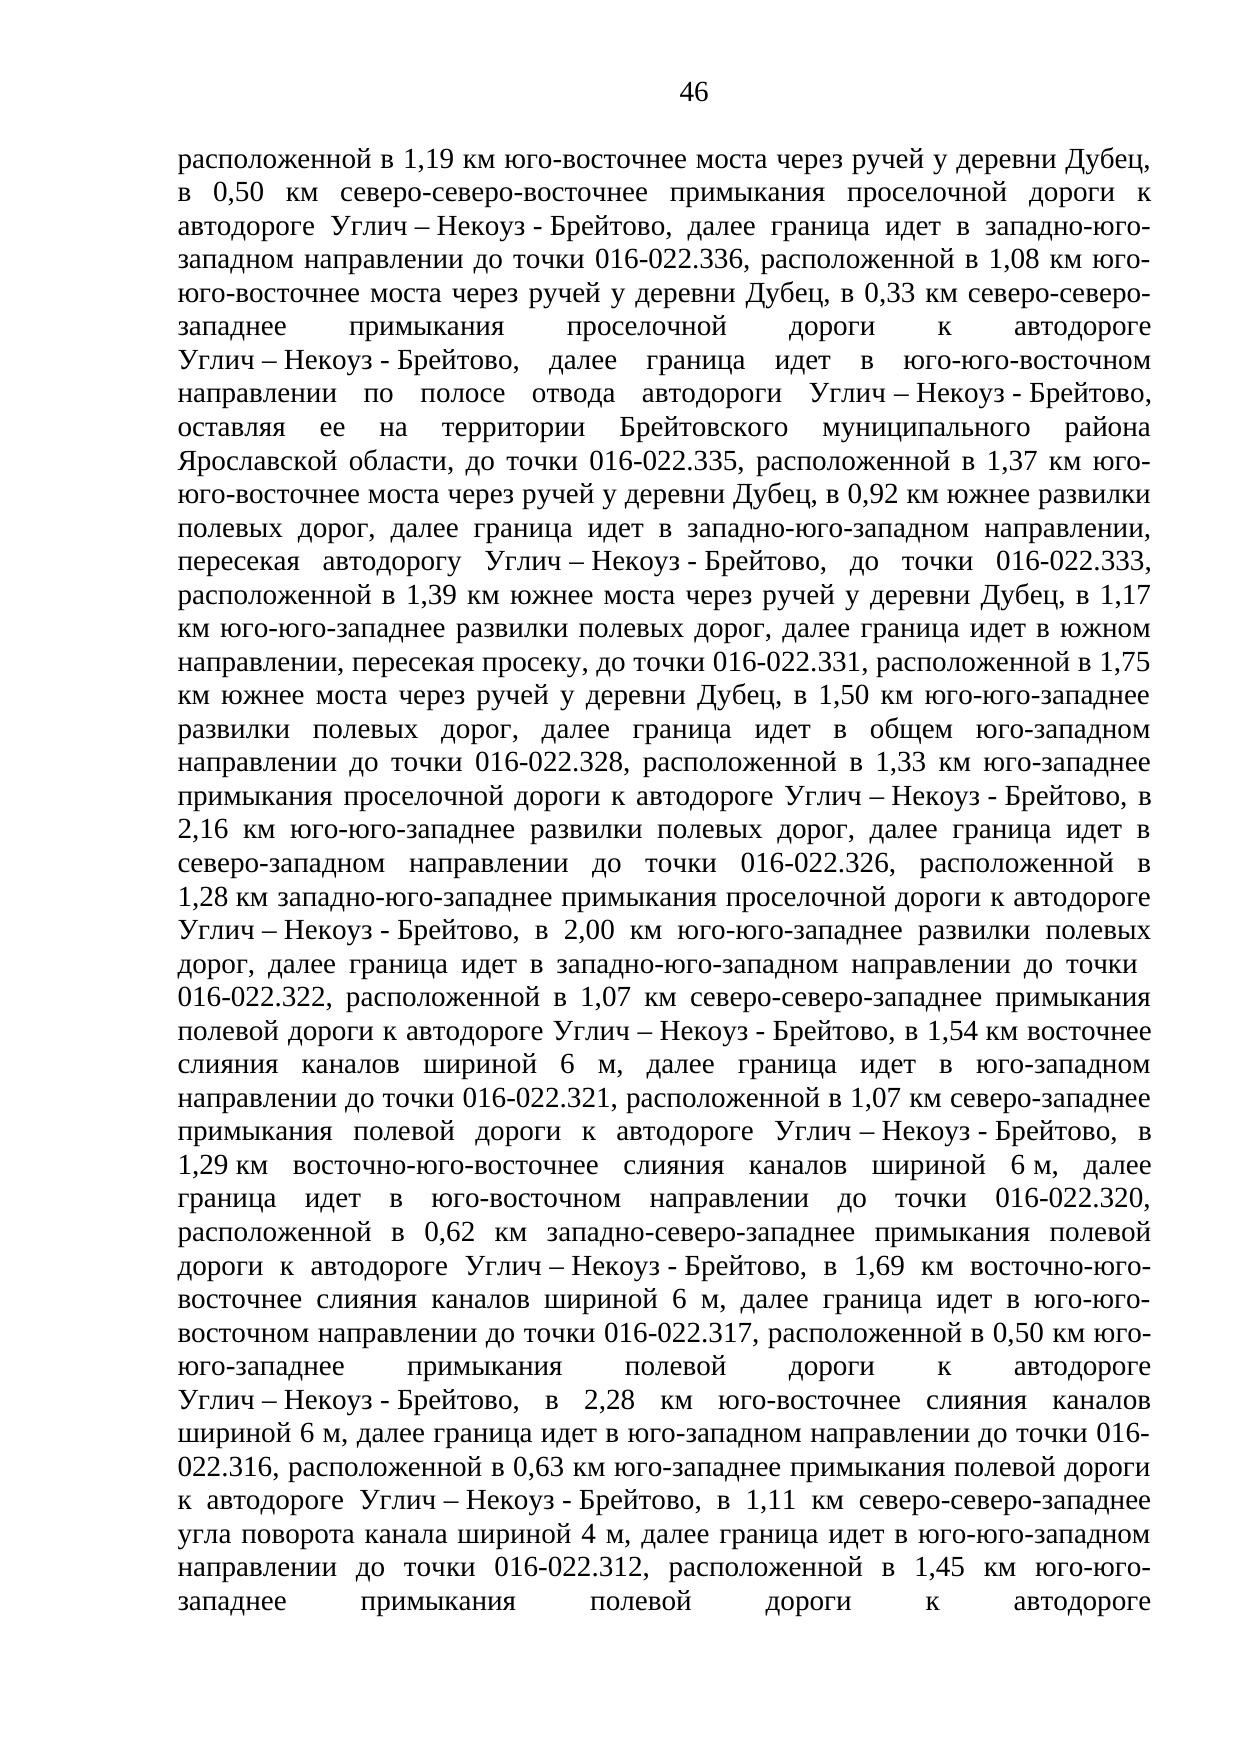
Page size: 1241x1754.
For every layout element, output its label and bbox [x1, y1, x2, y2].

text [177, 141, 1152, 1617]
